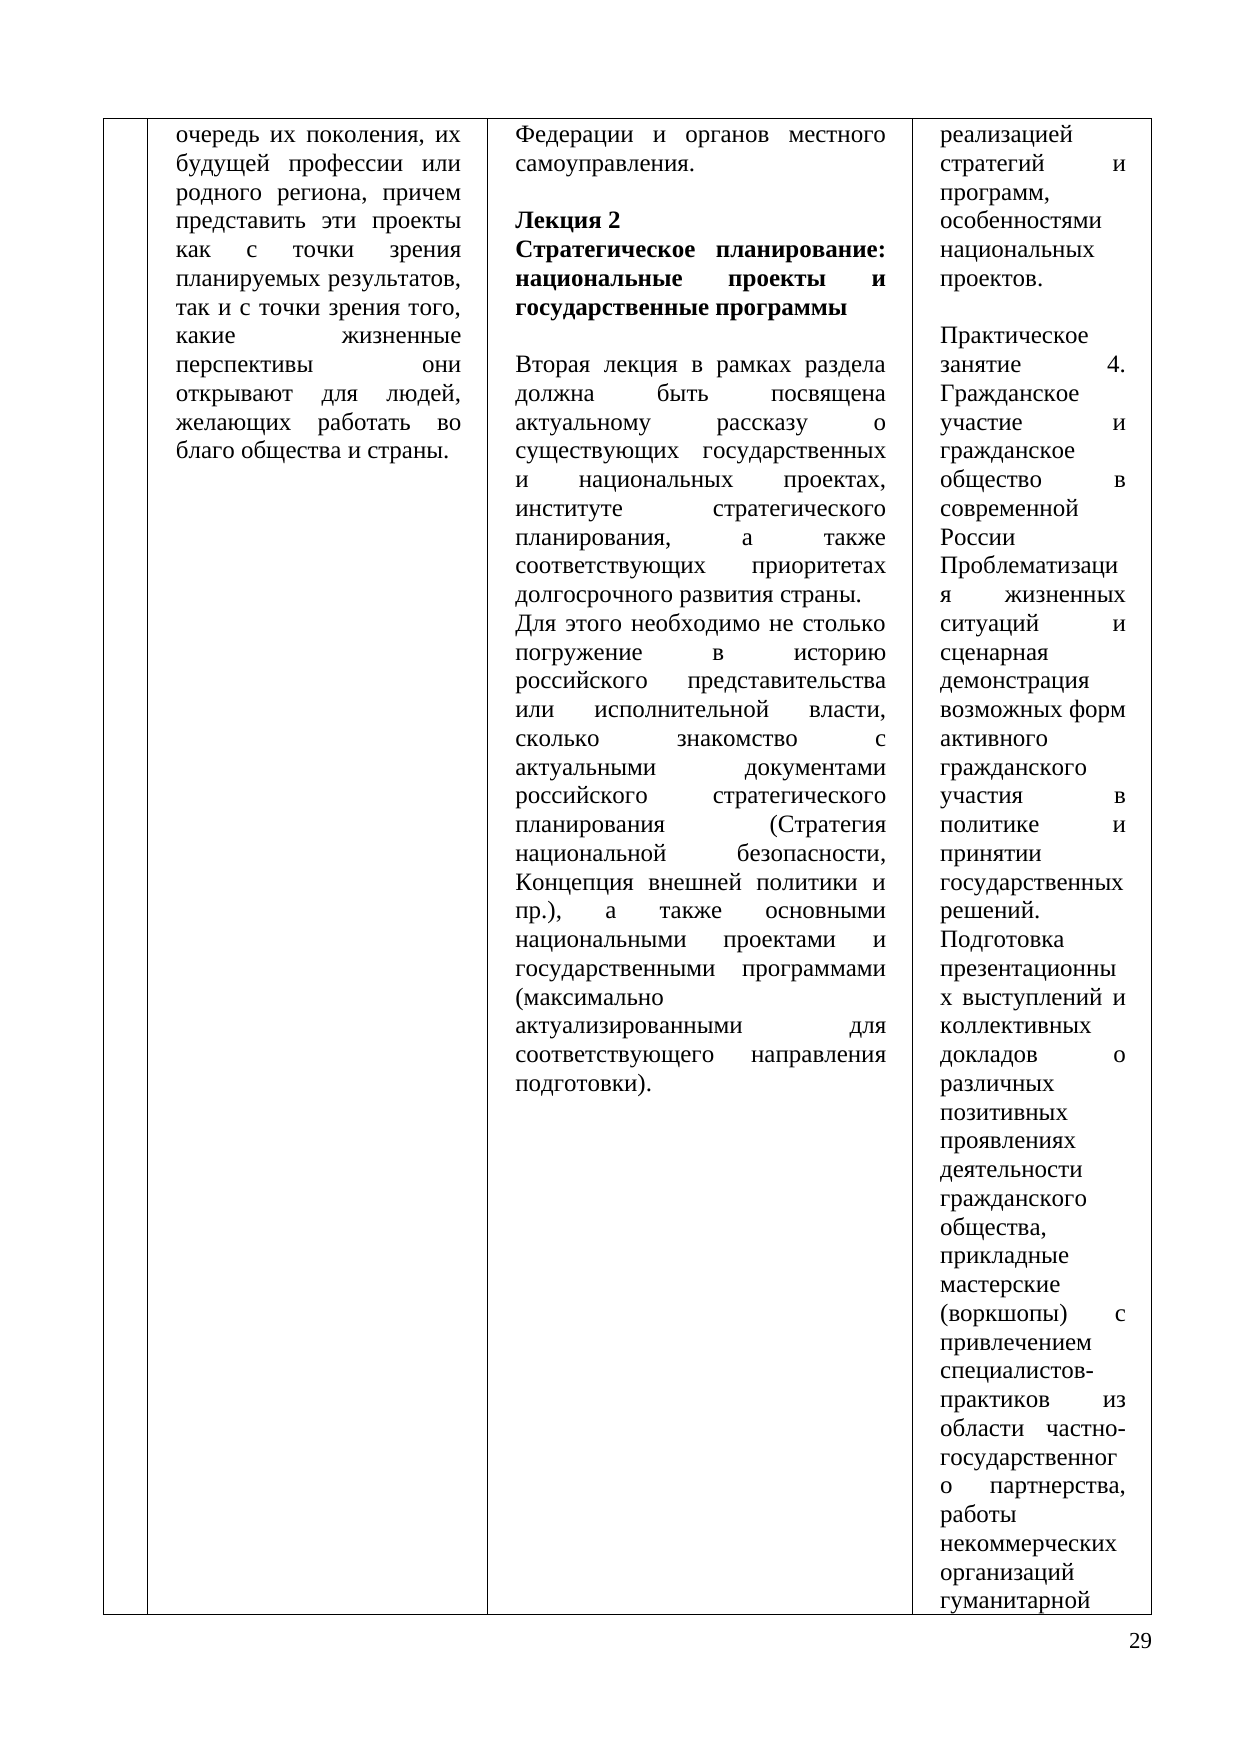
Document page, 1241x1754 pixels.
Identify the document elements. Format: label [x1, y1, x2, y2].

table_cell [488, 119, 912, 1614]
table_cell [148, 119, 487, 1614]
table_cell [104, 119, 147, 1614]
table_cell [913, 119, 1151, 1614]
